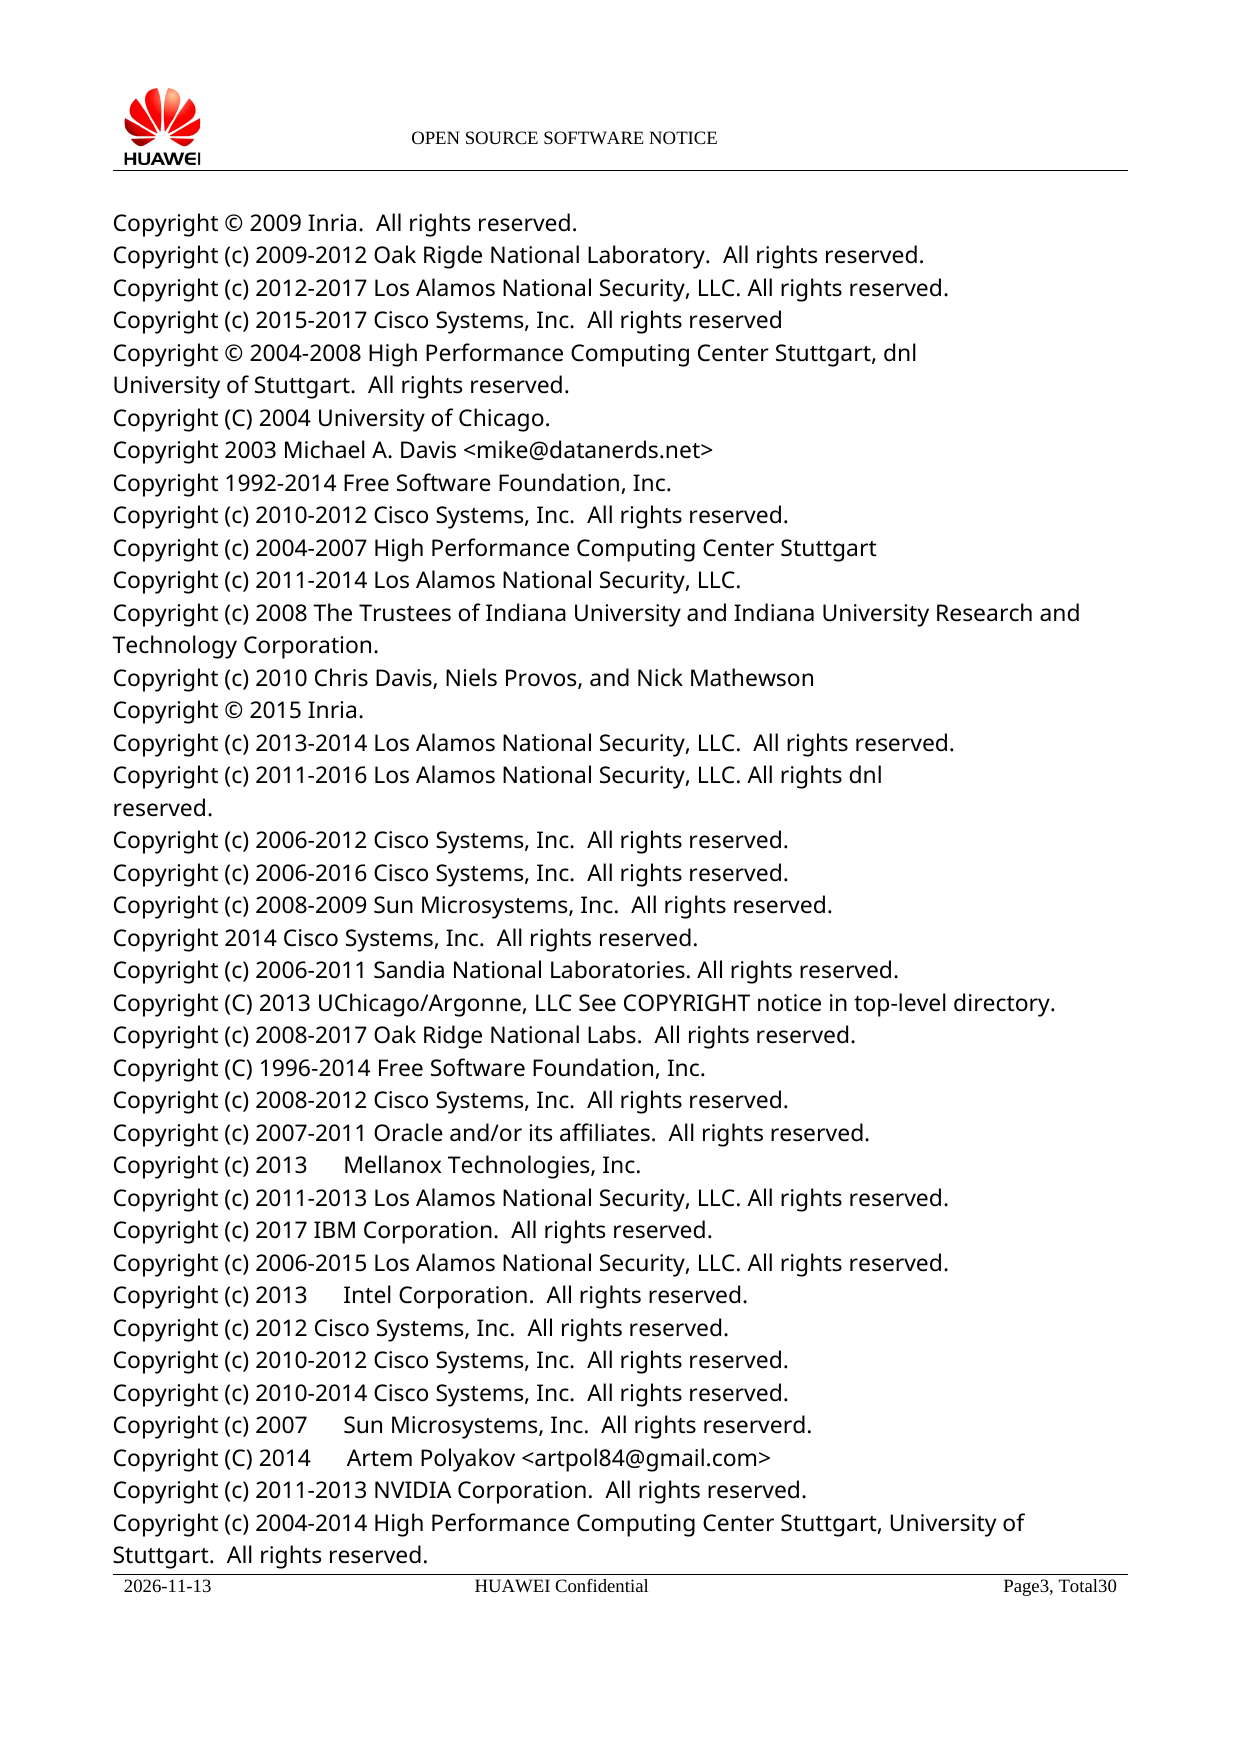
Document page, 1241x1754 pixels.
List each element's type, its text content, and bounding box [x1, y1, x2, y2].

picture [124, 88, 201, 165]
